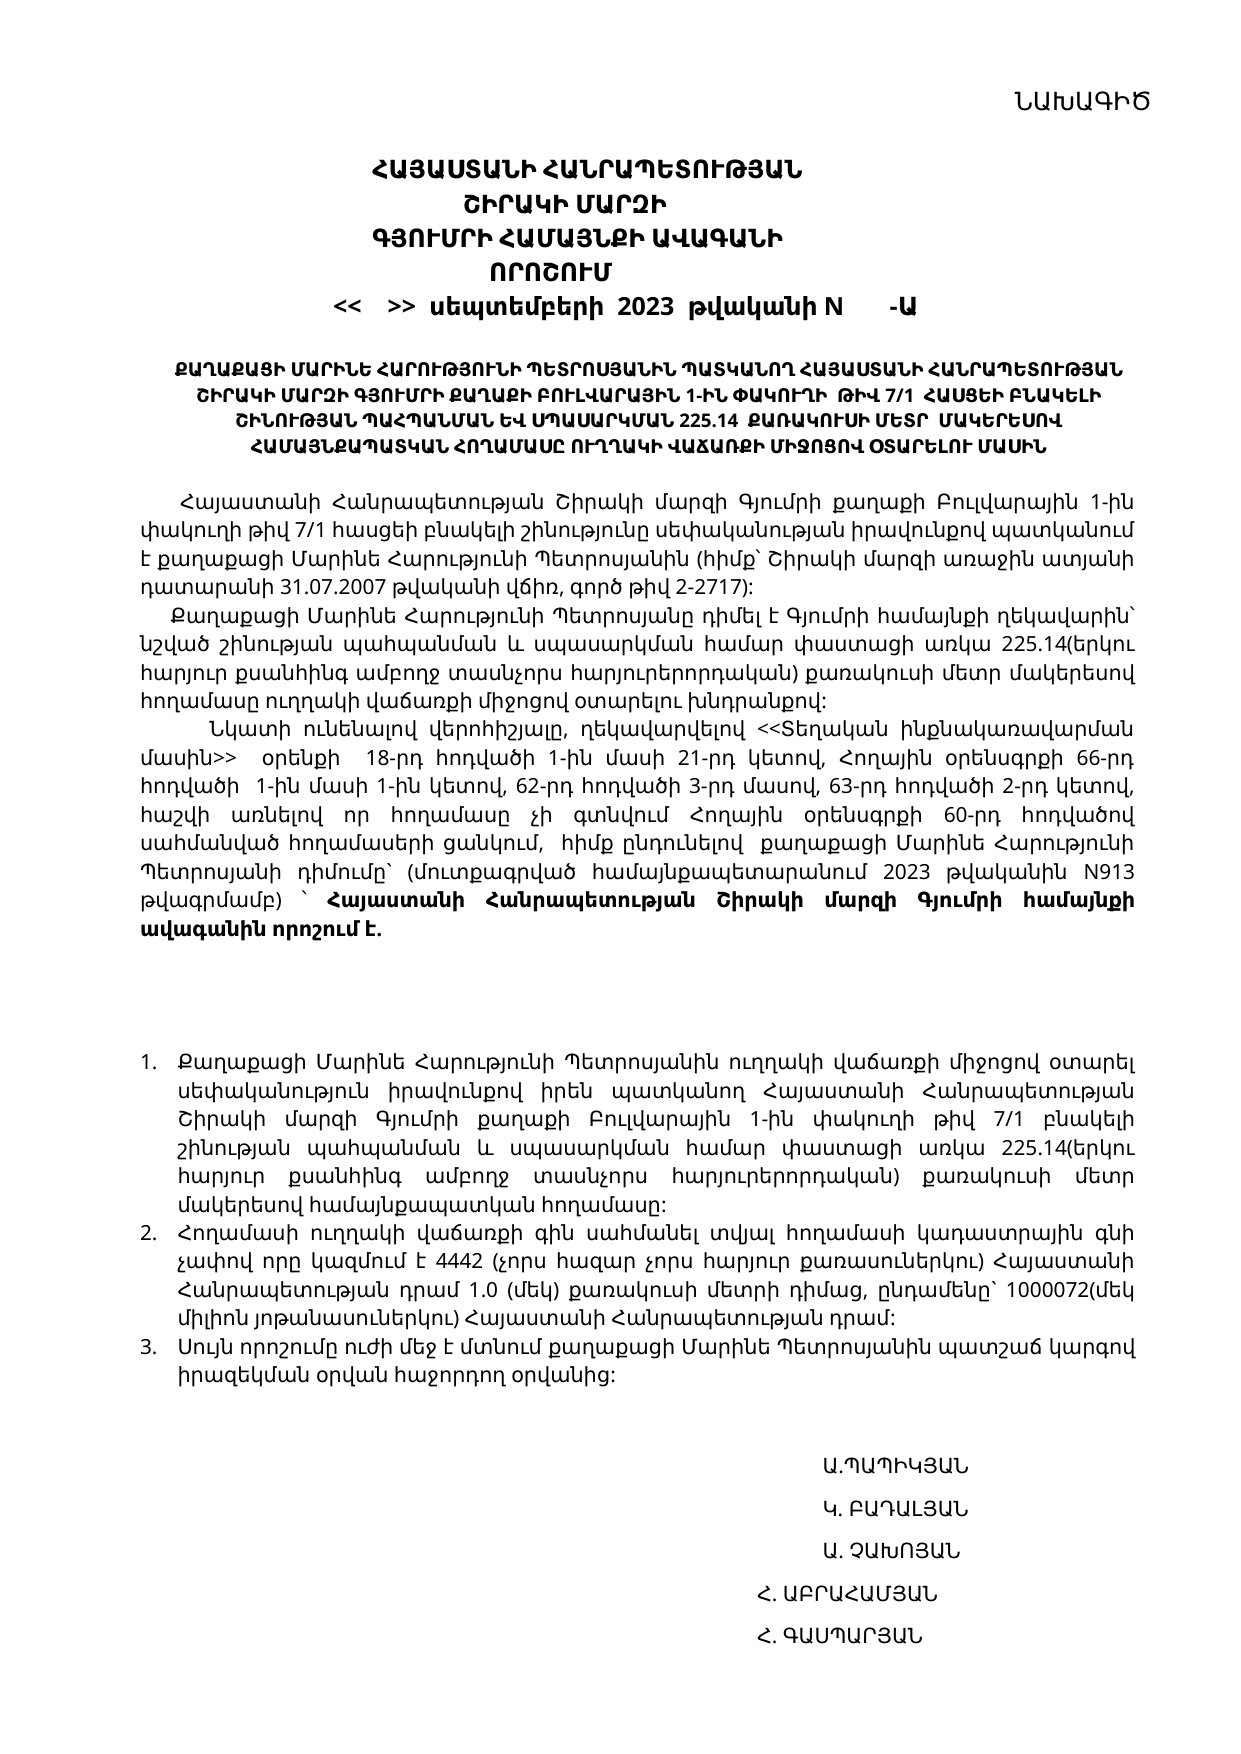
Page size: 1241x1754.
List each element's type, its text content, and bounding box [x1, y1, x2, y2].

title << >> սեպտեմբերի 2023 թվականի N -Ա [177, 288, 1152, 322]
list Քաղաքացի Մարինե Հարությունի Պետրոսյանին ուղղակի վաճառքի միջոցով օտարել սեփականություն իրավունքով իրեն պատկանող Հայաստանի Հանրապետության Շիրակի մարզի Գյումրի քաղաքի Բուլվարային 1-ին փակուղի թիվ 7/1 բնակելի շինության պահպանման և սպասարկման համար փաստացի առկա 225.14(երկու հարյուր քսանհինգ ամբողջ տասնչորս հարյուրերորդական) քառակուսի մետր մակերեսով համայնքապատկան հողամասը: [140, 1047, 1135, 1218]
text Կ. ԲԱԴԱԼՅԱՆ [627, 1494, 1167, 1522]
title ՇԻՐԱԿԻ ՄԱՐԶԻ [177, 186, 1152, 220]
title ՈՐՈՇՈՒՄ [177, 254, 1152, 288]
text Հ. ԱԲՐԱՀԱՄՅԱՆ [177, 1579, 1152, 1607]
text Հայաստանի Հանրապետության Շիրակի մարզի Գյումրի քաղաքի Բուլվարային 1-ին փակուղի թիվ 7/1 հասցեի բնակելի շինությունը սեփականության իրավունքով պատկանում է քաղաքացի Մարինե Հարությունի Պետրոսյանին (հիմք՝ Շիրակի մարզի առաջին ատյանի դատարանի 31.07.2007 թվականի վճիռ, գործ թիվ 2-2717): [140, 487, 1135, 601]
title ՀԱՅԱՍՏԱՆԻ ՀԱՆՐԱՊԵՏՈՒԹՅԱՆ [177, 152, 1152, 186]
text Քաղաքացի Մարինե Հարությունի Պետրոսյանը դիմել է Գյումրի համայնքի ղեկավարին՝ նշված շինության պահպանման և սպասարկման համար փաստացի առկա 225.14(երկու հարյուր քսանհինգ ամբողջ տասնչորս հարյուրերորդական) քառակուսի մետր մակերեսով հողամասը ուղղակի վաճառքի միջոցով օտարելու խնդրանքով: [140, 601, 1135, 714]
title ՆԱԽԱԳԻԾ [177, 84, 1152, 118]
text ՔԱՂԱՔԱՑԻ ՄԱՐԻՆԵ ՀԱՐՈՒԹՅՈՒՆԻ ՊԵՏՐՈՍՅԱՆԻՆ ՊԱՏԿԱՆՈՂ ՀԱՅԱՍՏԱՆԻ ՀԱՆՐԱՊԵՏՈՒԹՅԱՆ ՇԻՐԱԿԻ ՄԱՐԶԻ ԳՅՈՒՄՐԻ ՔԱՂԱՔԻ ԲՈՒԼՎԱՐԱՅԻՆ 1-ԻՆ ՓԱԿՈՒՂԻ ԹԻՎ 7/1 ՀԱՍՑԵԻ ԲՆԱԿԵԼԻ ՇԻՆՈՒԹՅԱՆ ՊԱՀՊԱՆՄԱՆ ԵՎ ՍՊԱՍԱՐԿՄԱՆ 225.14 ՔԱՌԱԿՈՒՍԻ ՄԵՏՐ ՄԱԿԵՐԵՍՈՎ ՀԱՄԱՅՆՔԱՊԱՏԿԱՆ ՀՈՂԱՄԱՍԸ ՈՒՂՂԱԿԻ ՎԱՃԱՌՔԻ ՄԻՋՈՑՈՎ ՕՏԱՐԵԼՈՒ ՄԱՍԻՆ [162, 357, 1135, 459]
text Ա. ՉԱԽՈՅԱՆ [627, 1536, 1152, 1565]
text Նկատի ունենալով վերոհիշյալը, ղեկավարվելով <<Տեղական ինքնակառավարման մասին>> օրենքի 18-րդ հոդվածի 1-ին մասի 21-րդ կետով, Հողային օրենսգրքի 66-րդ հոդվածի 1-ին մասի 1-ին կետով, 62-րդ հոդվածի 3-րդ մասով, 63-րդ հոդվածի 2-րդ կետով, հաշվի առնելով որ հողամասը չի գտնվում Հողային օրենսգրքի 60-րդ հոդվածով սահմանված հողամասերի ցանկում, հիմք ընդունելով քաղաքացի Մարինե Հարությունի Պետրոսյանի դիմումը` (մուտքագրված համայնքապետարանում 2023 թվականին N913 թվագրմամբ) ՝ Հայաստանի Հանրապետության Շիրակի մարզի Գյումրի համայնքի ավագանին որոշում է. [140, 714, 1135, 942]
text Հ. ԳԱՍՊԱՐՅԱՆ [177, 1622, 1152, 1650]
title ԳՅՈՒՄՐԻ ՀԱՄԱՅՆՔԻ ԱՎԱԳԱՆԻ [177, 220, 1152, 254]
text Ա.ՊԱՊԻԿՅԱՆ [627, 1451, 1152, 1480]
list Հողամասի ուղղակի վաճառքի գին սահմանել տվյալ հողամասի կադաստրային գնի չափով որը կազմում է 4442 (չորս հազար չորս հարյուր քառասուներկու) Հայաստանի Հանրապետության դրամ 1.0 (մեկ) քառակուսի մետրի դիմաց, ընդամենը` 1000072(մեկ միլիոն յոթանասուներկու) Հայաստանի Հանրապետության դրամ: [140, 1218, 1135, 1332]
list Սույն որոշումը ուժի մեջ է մտնում քաղաքացի Մարինե Պետրոսյանին պատշաճ կարգով իրազեկման օրվան հաջորդող օրվանից: [140, 1332, 1135, 1389]
